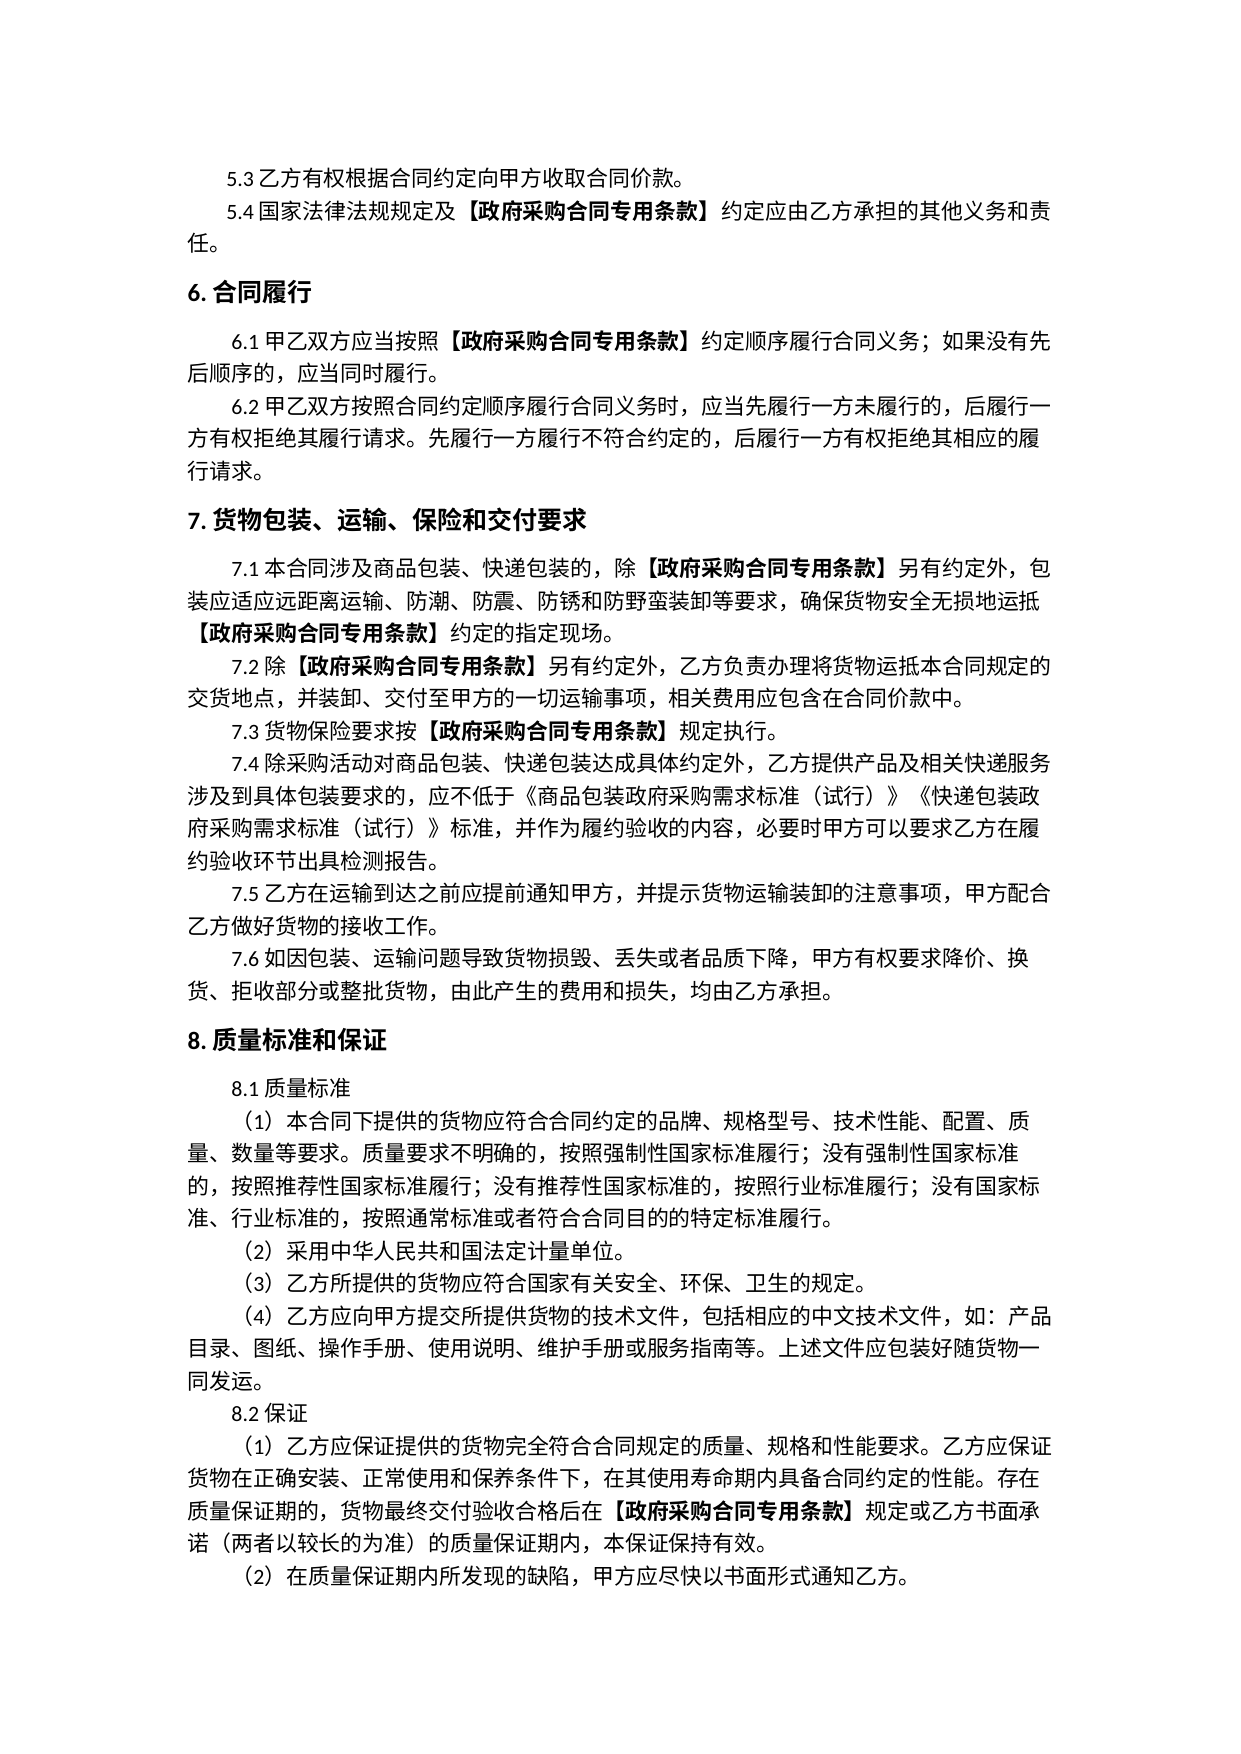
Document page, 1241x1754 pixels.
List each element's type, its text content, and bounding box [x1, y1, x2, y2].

text 7. 货物包装、运输、保险和交付要求 [187, 487, 1053, 552]
text （2）在质量保证期内所发现的缺陷，甲方应尽快以书面形式通知乙方。 [187, 1559, 1053, 1592]
text 5.3乙方有权根据合同约定向甲方收取合同价款。 [187, 162, 1053, 194]
text 7.6 如因包装、运输问题导致货物损毁、丢失或者品质下降，甲方有权要求降价、换货、拒收部分或整批货物，由此产生的费用和损失，均由乙方承担。 [187, 942, 1053, 1007]
text 7.1 本合同涉及商品包装、快递包装的，除【政府采购合同专用条款】另有约定外，包装应适应远距离运输、防潮、防震、防锈和防野蛮装卸等要求，确保货物安全无损地运抵【政府采购合同专用条款】约定的指定现场。 [187, 552, 1053, 649]
text 8.1 质量标准 [187, 1072, 1053, 1104]
text 6.1 甲乙双方应当按照【政府采购合同专用条款】约定顺序履行合同义务；如果没有先后顺序的，应当同时履行。 [187, 324, 1053, 389]
text 7.5 乙方在运输到达之前应提前通知甲方，并提示货物运输装卸的注意事项，甲方配合乙方做好货物的接收工作。 [187, 877, 1053, 942]
text 8.2 保证 [187, 1397, 1053, 1429]
text 7.3 货物保险要求按【政府采购合同专用条款】规定执行。 [187, 714, 1053, 747]
text （1）乙方应保证提供的货物完全符合合同规定的质量、规格和性能要求。乙方应保证货物在正确安装、正常使用和保养条件下，在其使用寿命期内具备合同约定的性能。存在质量保证期的，货物最终交付验收合格后在【政府采购合同专用条款】规定或乙方书面承诺（两者以较长的为准）的质量保证期内，本保证保持有效。 [187, 1429, 1053, 1559]
text 8. 质量标准和保证 [187, 1007, 1053, 1072]
text 5.4国家法律法规规定及【政府采购合同专用条款】约定应由乙方承担的其他义务和责任。 [187, 194, 1053, 259]
text （3）乙方所提供的货物应符合国家有关安全、环保、卫生的规定。 [187, 1267, 1053, 1299]
text （4）乙方应向甲方提交所提供货物的技术文件，包括相应的中文技术文件，如：产品目录、图纸、操作手册、使用说明、维护手册或服务指南等。上述文件应包装好随货物一同发运。 [187, 1299, 1053, 1397]
text （2）采用中华人民共和国法定计量单位。 [187, 1234, 1053, 1267]
text 7.4 除采购活动对商品包装、快递包装达成具体约定外，乙方提供产品及相关快递服务涉及到具体包装要求的，应不低于《商品包装政府采购需求标准（试行）》《快递包装政府采购需求标准（试行）》标准，并作为履约验收的内容，必要时甲方可以要求乙方在履约验收环节出具检测报告。 [187, 747, 1053, 877]
text （1）本合同下提供的货物应符合合同约定的品牌、规格型号、技术性能、配置、质量、数量等要求。质量要求不明确的，按照强制性国家标准履行；没有强制性国家标准的，按照推荐性国家标准履行；没有推荐性国家标准的，按照行业标准履行；没有国家标准、行业标准的，按照通常标准或者符合合同目的的特定标准履行。 [187, 1104, 1053, 1234]
text 6.2 甲乙双方按照合同约定顺序履行合同义务时，应当先履行一方未履行的，后履行一方有权拒绝其履行请求。先履行一方履行不符合约定的，后履行一方有权拒绝其相应的履行请求。 [187, 389, 1053, 487]
text 7.2 除【政府采购合同专用条款】另有约定外，乙方负责办理将货物运抵本合同规定的交货地点，并装卸、交付至甲方的一切运输事项，相关费用应包含在合同价款中。 [187, 649, 1053, 714]
text 6. 合同履行 [187, 259, 1053, 324]
